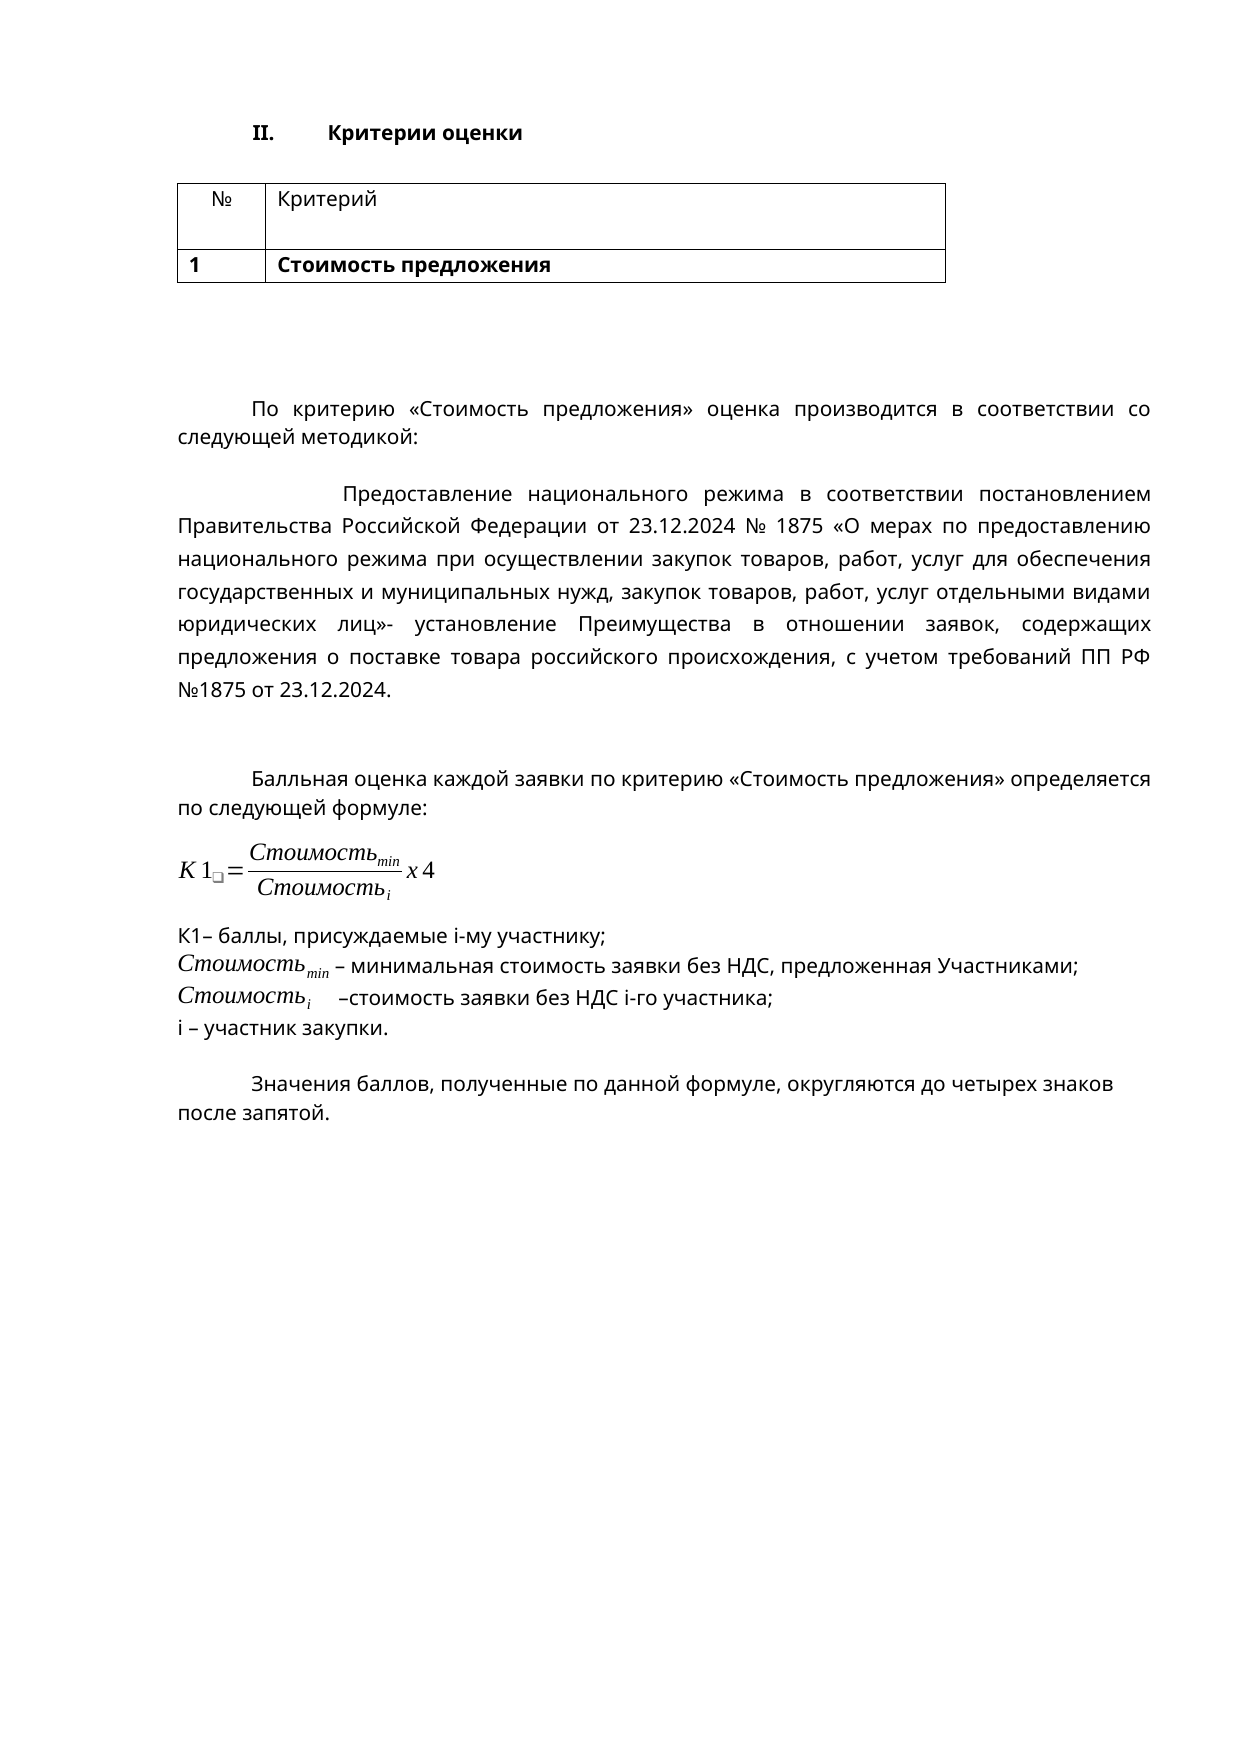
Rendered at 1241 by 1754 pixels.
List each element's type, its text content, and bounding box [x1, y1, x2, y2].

text Балльная оценка каждой заявки по критерию «Стоимость предложения» определяется по следующей формуле: [177, 764, 1152, 821]
text – минимальная стоимость заявки без НДС, предложенная Участниками; [177, 950, 1152, 981]
text К1– баллы, присуждаемые i-му участнику; [177, 922, 1152, 950]
text Значения баллов, полученные по данной формуле, округляются до четырех знаков после запятой. [177, 1069, 1152, 1126]
text По критерию «Стоимость предложения» оценка производится в соответствии со следующей методикой: [177, 394, 1152, 451]
list Критерии оценки [252, 118, 1152, 147]
table_header № [178, 184, 265, 249]
text Предоставление национального режима в соответствии постановлением Правительства Российской Федерации от 23.12.2024 № 1875 «О мерах по предоставлению национального режима при осуществлении закупок товаров, работ, услуг для обеспечения государственных и муниципальных нужд, закупок товаров, работ, услуг отдельными видами юридических лиц»- установление Преимущества в отношении заявок, содержащих предложения о поставке товара российского происхождения, с учетом требований ПП РФ №1875 от 23.12.2024. [177, 479, 1152, 703]
table_cell Стоимость предложения [266, 250, 945, 282]
text –стоимость заявки без НДС i-го участника; [177, 981, 1152, 1013]
text i – участник закупки. [177, 1013, 1152, 1041]
table_cell 1 [178, 250, 265, 282]
table_header Критерий [266, 184, 945, 249]
